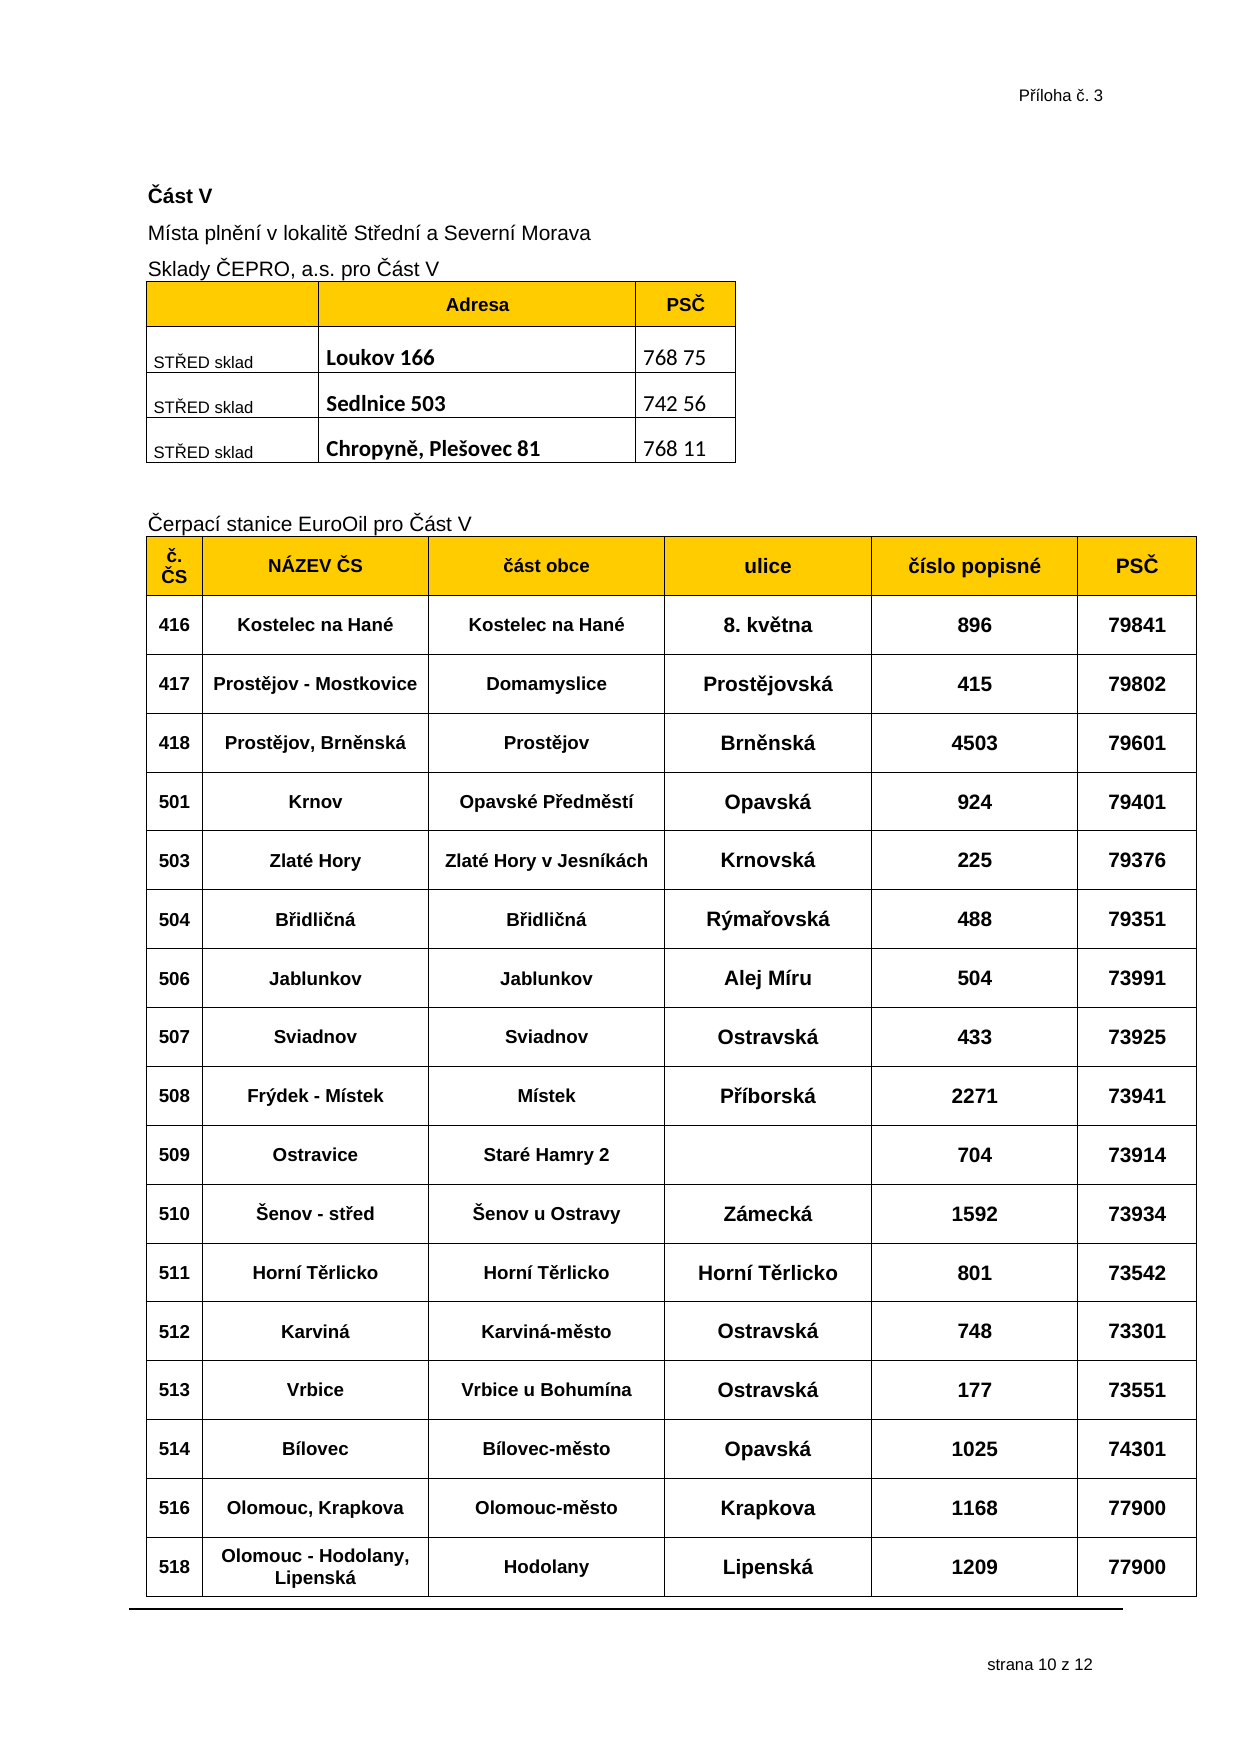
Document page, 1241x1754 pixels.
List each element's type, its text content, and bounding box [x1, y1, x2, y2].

table_cell 513 [147, 1361, 202, 1419]
table_cell 504 [872, 949, 1077, 1007]
table_cell Horní Těrlicko [665, 1244, 871, 1301]
table_cell Krapkova [665, 1479, 871, 1537]
table_header [147, 282, 318, 326]
table_header ulice [665, 537, 871, 595]
table_cell 507 [147, 1008, 202, 1066]
table_cell 73542 [1078, 1244, 1196, 1301]
table_cell Alej Míru [665, 949, 871, 1007]
table_header PSČ [1078, 537, 1196, 595]
table_cell 514 [147, 1420, 202, 1478]
table_cell STŘED sklad [147, 418, 318, 462]
table_cell 924 [872, 773, 1077, 830]
table_cell 511 [147, 1244, 202, 1301]
table_cell 896 [872, 596, 1077, 654]
table_cell 73941 [1078, 1067, 1196, 1125]
table_cell Vrbice [203, 1361, 428, 1419]
table_cell Rýmařovská [665, 890, 871, 948]
table_cell Opavská [665, 1420, 871, 1478]
table_header číslo popisné [872, 537, 1077, 595]
text Čerpací stanice EuroOil pro Část V [148, 512, 1122, 536]
table_cell 1592 [872, 1185, 1077, 1242]
table_cell 2271 [872, 1067, 1077, 1125]
table_header PSČ [636, 282, 735, 326]
table_cell 1025 [872, 1420, 1077, 1478]
table_cell Prostějov, Brněnská [203, 714, 428, 772]
table_cell 73925 [1078, 1008, 1196, 1066]
table_cell 748 [872, 1302, 1077, 1360]
table_cell 1168 [872, 1479, 1077, 1537]
table_cell Prostějov [429, 714, 664, 772]
table_cell Jablunkov [429, 949, 664, 1007]
table_cell 516 [147, 1479, 202, 1537]
table_cell Olomouc, Krapkova [203, 1479, 428, 1537]
table_cell Sviadnov [429, 1008, 664, 1066]
table_cell Hodolany [429, 1538, 664, 1596]
table_cell 77900 [1078, 1479, 1196, 1537]
table_header Adresa [319, 282, 635, 326]
table_cell Ostravská [665, 1361, 871, 1419]
table_cell 73934 [1078, 1185, 1196, 1242]
table_cell Ostravská [665, 1008, 871, 1066]
table_cell Prostějov - Mostkovice [203, 655, 428, 713]
table_cell 416 [147, 596, 202, 654]
table_cell 518 [147, 1538, 202, 1596]
table_cell Frýdek - Místek [203, 1067, 428, 1125]
table_cell Horní Těrlicko [203, 1244, 428, 1301]
table_cell Sviadnov [203, 1008, 428, 1066]
table_cell 508 [147, 1067, 202, 1125]
table_cell Břidličná [203, 890, 428, 948]
table_cell Šenov - střed [203, 1185, 428, 1242]
text Místa plnění v lokalitě Střední a Severní Morava [148, 221, 1122, 244]
table_cell STŘED sklad [147, 327, 318, 372]
text Sklady ČEPRO, a.s. pro Část V [148, 257, 1122, 281]
table_cell Domamyslice [429, 655, 664, 713]
table_cell 177 [872, 1361, 1077, 1419]
table_cell Ostravská [665, 1302, 871, 1360]
table_cell 73991 [1078, 949, 1196, 1007]
table_cell 1209 [872, 1538, 1077, 1596]
table_cell 74301 [1078, 1420, 1196, 1478]
table_cell Karviná [203, 1302, 428, 1360]
table_cell Brněnská [665, 714, 871, 772]
table_cell Krnov [203, 773, 428, 830]
table_header část obce [429, 537, 664, 595]
table_header č. ČS [147, 537, 202, 595]
table_cell Loukov 166 [319, 327, 635, 372]
table_cell 501 [147, 773, 202, 830]
table_cell Zlaté Hory v Jesníkách [429, 831, 664, 889]
table_cell 8. května [665, 596, 871, 654]
table_cell Ostravice [203, 1126, 428, 1183]
table_cell 79351 [1078, 890, 1196, 948]
table_cell 79601 [1078, 714, 1196, 772]
table_cell 79376 [1078, 831, 1196, 889]
table_cell 512 [147, 1302, 202, 1360]
table_cell Zámecká [665, 1185, 871, 1242]
table_cell 768 11 [636, 418, 735, 462]
table_cell 506 [147, 949, 202, 1007]
table_cell 73914 [1078, 1126, 1196, 1183]
table_header NÁZEV ČS [203, 537, 428, 595]
table_cell [665, 1126, 871, 1183]
table_cell Sedlnice 503 [319, 373, 635, 417]
table_cell 73551 [1078, 1361, 1196, 1419]
table_cell 504 [147, 890, 202, 948]
table_cell 510 [147, 1185, 202, 1242]
table_cell 509 [147, 1126, 202, 1183]
table_cell Břidličná [429, 890, 664, 948]
table_cell 742 56 [636, 373, 735, 417]
table_cell 801 [872, 1244, 1077, 1301]
table_cell Zlaté Hory [203, 831, 428, 889]
table_cell Chropyně, Plešovec 81 [319, 418, 635, 462]
table_cell Šenov u Ostravy [429, 1185, 664, 1242]
table_cell Olomouc - Hodolany, Lipenská [203, 1538, 428, 1596]
table_cell Jablunkov [203, 949, 428, 1007]
table_cell Vrbice u Bohumína [429, 1361, 664, 1419]
table_cell Kostelec na Hané [203, 596, 428, 654]
table_cell 503 [147, 831, 202, 889]
table_cell 433 [872, 1008, 1077, 1066]
table_cell Bílovec-město [429, 1420, 664, 1478]
table_cell 73301 [1078, 1302, 1196, 1360]
table_cell Bílovec [203, 1420, 428, 1478]
table_cell 79401 [1078, 773, 1196, 830]
table_cell 4503 [872, 714, 1077, 772]
table_cell Příborská [665, 1067, 871, 1125]
table_cell Lipenská [665, 1538, 871, 1596]
table_cell 79841 [1078, 596, 1196, 654]
table_cell 77900 [1078, 1538, 1196, 1596]
table_cell Prostějovská [665, 655, 871, 713]
table_cell 418 [147, 714, 202, 772]
text Část V [148, 184, 1122, 208]
table_cell Karviná-město [429, 1302, 664, 1360]
table_cell 79802 [1078, 655, 1196, 713]
table_cell Kostelec na Hané [429, 596, 664, 654]
table_cell Horní Těrlicko [429, 1244, 664, 1301]
table_cell 704 [872, 1126, 1077, 1183]
table_cell 415 [872, 655, 1077, 713]
table_cell 768 75 [636, 327, 735, 372]
table_cell Krnovská [665, 831, 871, 889]
table_cell Staré Hamry 2 [429, 1126, 664, 1183]
table_cell 225 [872, 831, 1077, 889]
table_cell Olomouc-město [429, 1479, 664, 1537]
table_cell Místek [429, 1067, 664, 1125]
table_cell STŘED sklad [147, 373, 318, 417]
table_cell Opavská [665, 773, 871, 830]
table_cell 417 [147, 655, 202, 713]
table_cell Opavské Předměstí [429, 773, 664, 830]
table_cell 488 [872, 890, 1077, 948]
